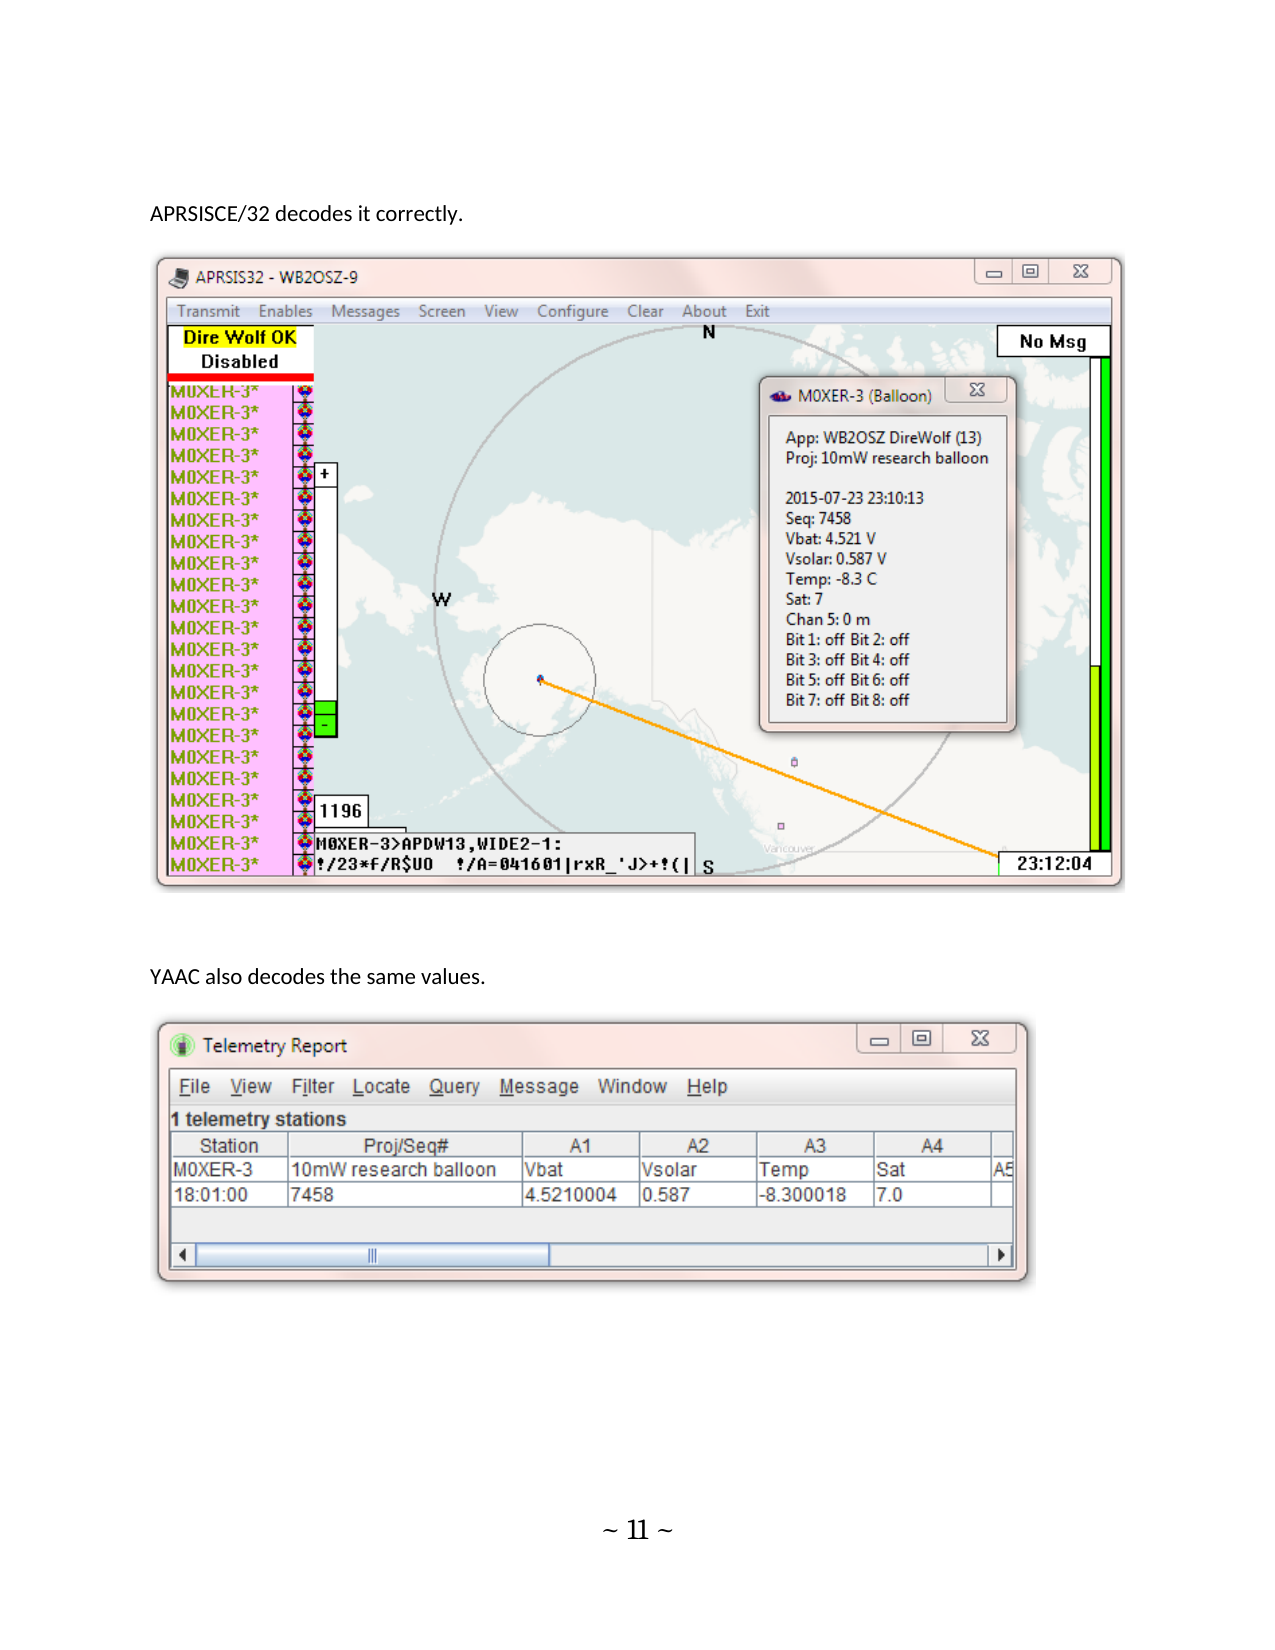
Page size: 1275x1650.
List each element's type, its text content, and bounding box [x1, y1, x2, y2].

text APRSISCE/32 decodes it correctly. [150, 199, 1125, 227]
text YAAC also decodes the same values. [150, 962, 1125, 990]
picture [150, 247, 1125, 893]
picture [150, 1011, 1036, 1296]
